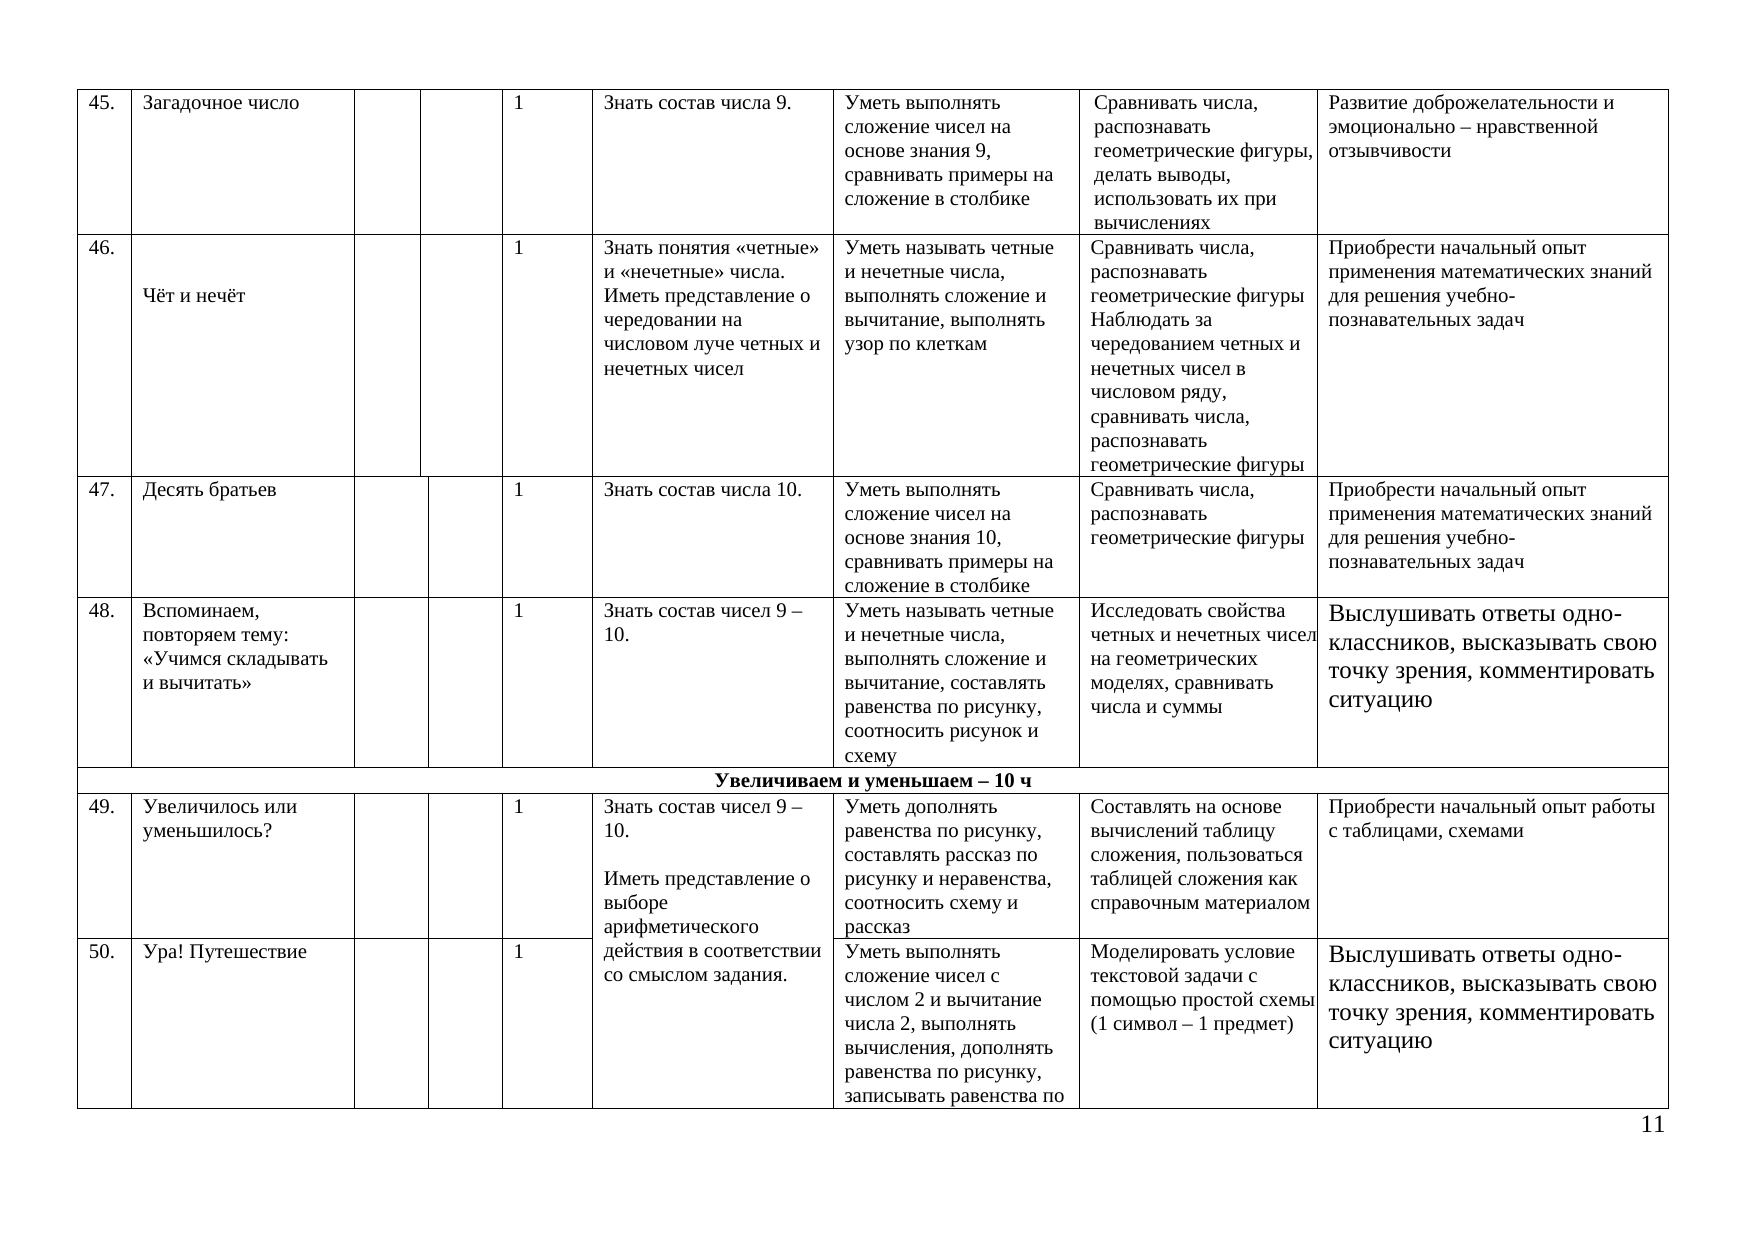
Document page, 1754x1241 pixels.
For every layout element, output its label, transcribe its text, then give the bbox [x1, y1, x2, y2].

table_cell Составлять на основе вычислений таблицу сложения, пользоваться таблицей сложения как справочным материалом [1080, 794, 1317, 938]
table_cell Знать состав числа 10. [593, 477, 833, 597]
table_cell Загадочное число [132, 90, 354, 234]
table_cell 45. [78, 90, 131, 234]
table_cell Чёт и нечёт [132, 235, 354, 476]
table_cell Уметь называть четные и нечетные числа, выполнять сложение и вычитание, выполнять узор по клеткам [834, 235, 1079, 476]
table_cell Десять братьев [132, 477, 354, 597]
table_cell Сравнивать числа, распознавать геометрические фигуры Наблюдать за чередованием четных и нечетных чисел в числовом ряду, сравнивать числа, распознавать геометрические фигуры [1080, 235, 1317, 476]
table_cell 1 [503, 794, 592, 938]
table_cell [355, 477, 428, 597]
table_cell Знать состав числа 9. [593, 90, 833, 234]
table_cell 1 [503, 939, 592, 1107]
table_cell 49. [78, 794, 131, 938]
table_cell Ура! Путешествие [132, 939, 354, 1107]
table_cell Развитие доброжелательности и эмоционально – нравственной отзывчивости [1318, 90, 1668, 234]
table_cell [1080, 939, 1317, 1107]
table_cell Знать состав чисел 9 – 10. [593, 598, 833, 767]
table_cell 46. [78, 235, 131, 476]
table_cell [355, 598, 428, 767]
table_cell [1080, 90, 1317, 234]
table_cell 1 [503, 477, 592, 597]
table_cell [429, 794, 502, 938]
table_cell Приобрести начальный опыт применения математических знаний для решения учебно-познавательных задач [1318, 477, 1668, 597]
table_cell [355, 939, 428, 1107]
table_cell 1 [503, 90, 592, 234]
table_cell Знать понятия «четные» и «нечетные» числа. Иметь представление о чередовании на числовом луче четных и нечетных чисел [593, 235, 833, 476]
table_cell Вспоминаем, повторяем тему: «Учимся складывать и вычитать» [132, 598, 354, 767]
table_cell 50. [78, 939, 131, 1107]
table_cell Уметь выполнять сложение чисел на основе знания 10, сравнивать примеры на сложение в столбике [834, 477, 1079, 597]
table_cell [355, 235, 420, 476]
table_cell [355, 794, 428, 938]
table_cell [429, 477, 502, 597]
table_cell [421, 90, 502, 234]
table_cell Приобрести начальный опыт работы с таблицами, схемами [1318, 794, 1668, 938]
table_cell Уметь называть четные и нечетные числа, выполнять сложение и вычитание, составлять равенства по рисунку, соотносить рисунок и схему [834, 598, 1079, 767]
table_cell Увеличиваем и уменьшаем – 10 ч [78, 768, 1668, 793]
table_cell 1 [503, 598, 592, 767]
table_cell 1 [503, 235, 592, 476]
table_cell Увеличилось или уменьшилось? [132, 794, 354, 938]
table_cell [834, 939, 1079, 1107]
table_cell [429, 598, 502, 767]
table_cell Уметь выполнять сложение чисел на основе знания 9, сравнивать примеры на сложение в столбике [834, 90, 1079, 234]
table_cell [1318, 939, 1668, 1107]
table_cell [355, 90, 420, 234]
table_cell Сравнивать числа, распознавать геометрические фигуры [1080, 477, 1317, 597]
table_cell Уметь дополнять равенства по рисунку, составлять рассказ по рисунку и неравенства, соотносить схему и рассказ [834, 794, 1079, 938]
table_cell Исследовать свойства четных и нечетных чисел на геометрических моделях, сравнивать числа и суммы [1080, 598, 1317, 767]
table_cell Знать состав чисел 9 – 10. Иметь представление о выборе арифметического действия в соответствии со смыслом задания. [593, 794, 833, 1107]
table_cell [429, 939, 502, 1107]
table_cell [421, 235, 502, 476]
table_cell Приобрести начальный опыт применения математических знаний для решения учебно-познавательных задач [1318, 235, 1668, 476]
table_cell 47. [78, 477, 131, 597]
table_cell Выслушивать ответы одноклассников, высказывать свою точку зрения, комментировать ситуацию [1318, 598, 1668, 767]
table_cell 48. [78, 598, 131, 767]
